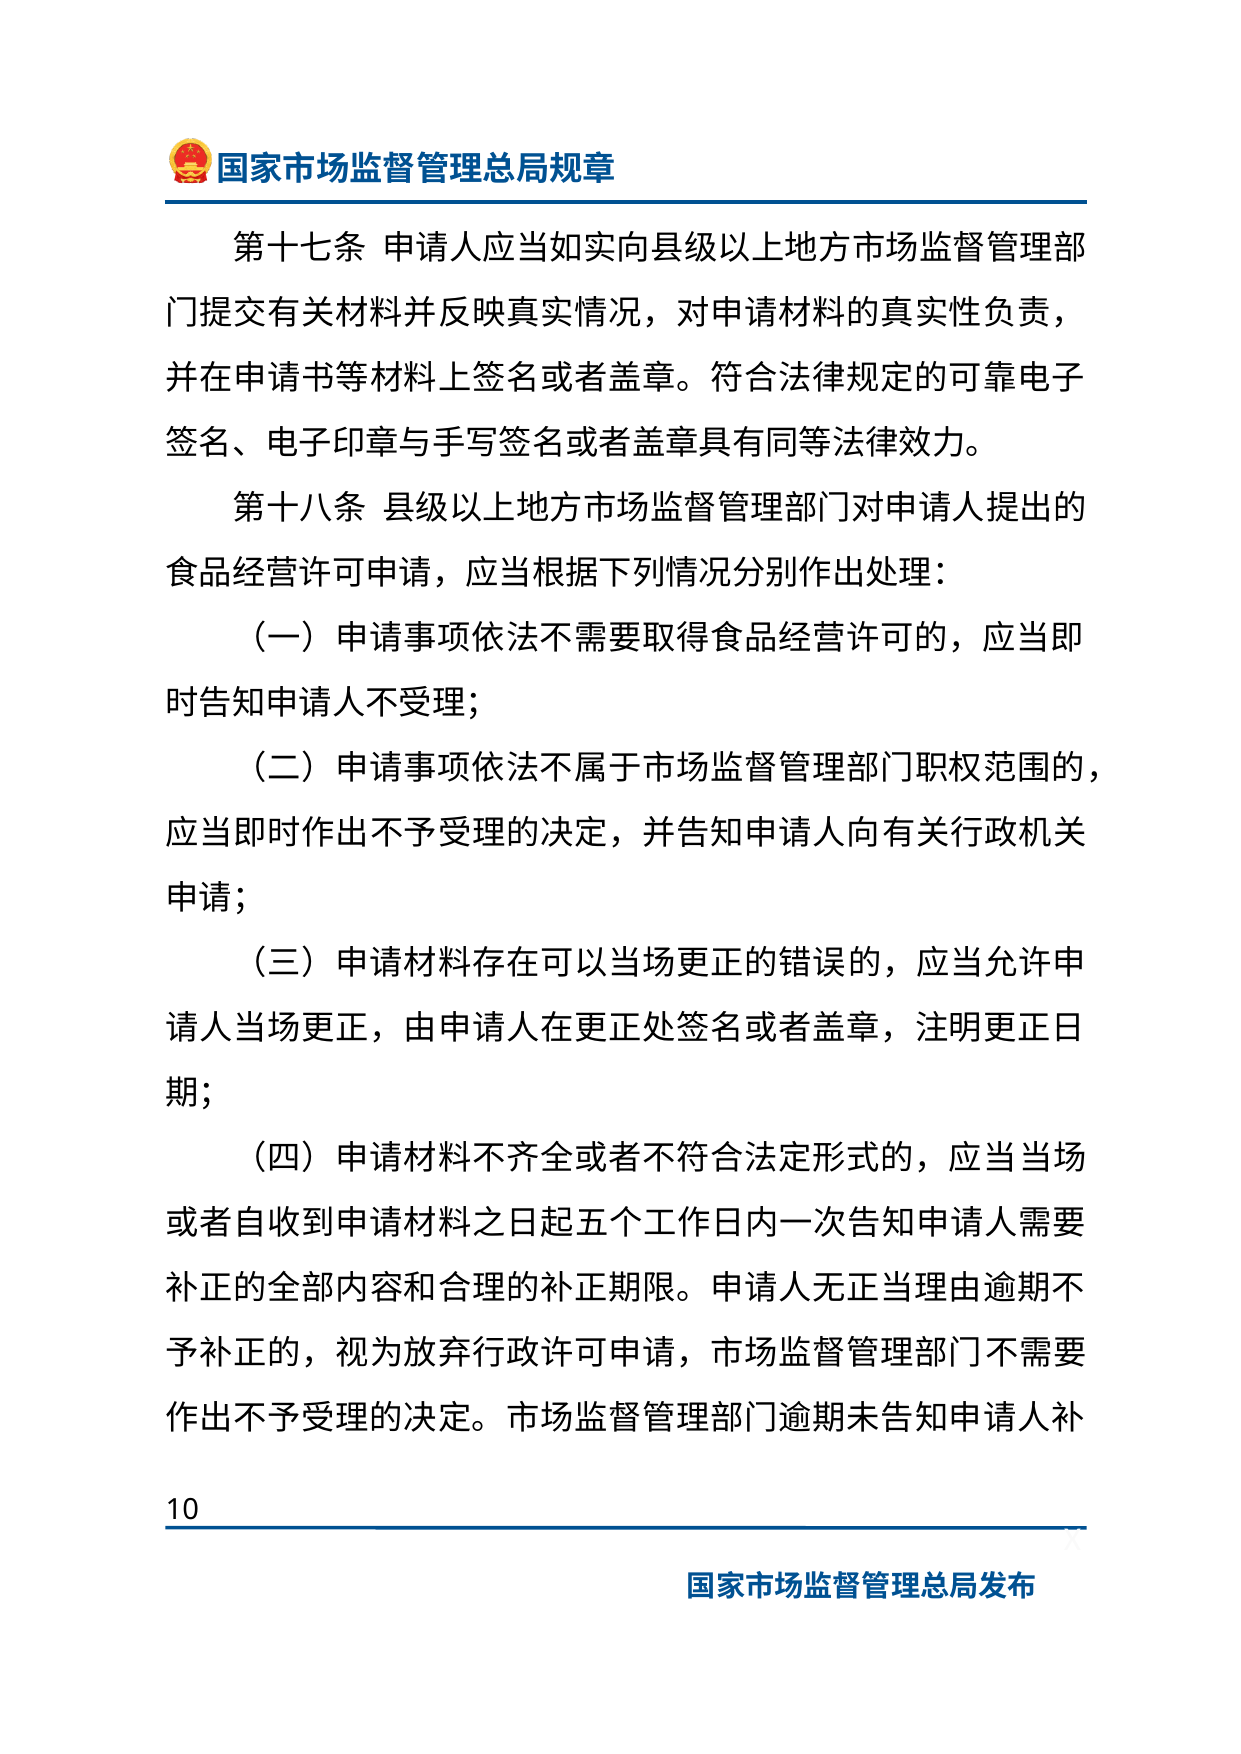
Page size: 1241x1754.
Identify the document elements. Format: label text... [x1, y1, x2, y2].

text （三）申请材料存在可以当场更正的错误的，应当允许申请人当场更正，由申请人在更正处签名或者盖章，注明更正日期； [165, 928, 1087, 1123]
text （一）申请事项依法不需要取得食品经营许可的，应当即时告知申请人不受理； [165, 603, 1087, 733]
text 第十八条 县级以上地方市场监督管理部门对申请人提出的食品经营许可申请，应当根据下列情况分别作出处理： [165, 473, 1087, 603]
picture [165, 136, 216, 187]
text 第十七条 申请人应当如实向县级以上地方市场监督管理部门提交有关材料并反映真实情况，对申请材料的真实性负责，并在申请书等材料上签名或者盖章。符合法律规定的可靠电子签名、电子印章与手写签名或者盖章具有同等法律效力。 [165, 213, 1087, 473]
text （二）申请事项依法不属于市场监督管理部门职权范围的，应当即时作出不予受理的决定，并告知申请人向有关行政机关申请； [165, 733, 1087, 928]
